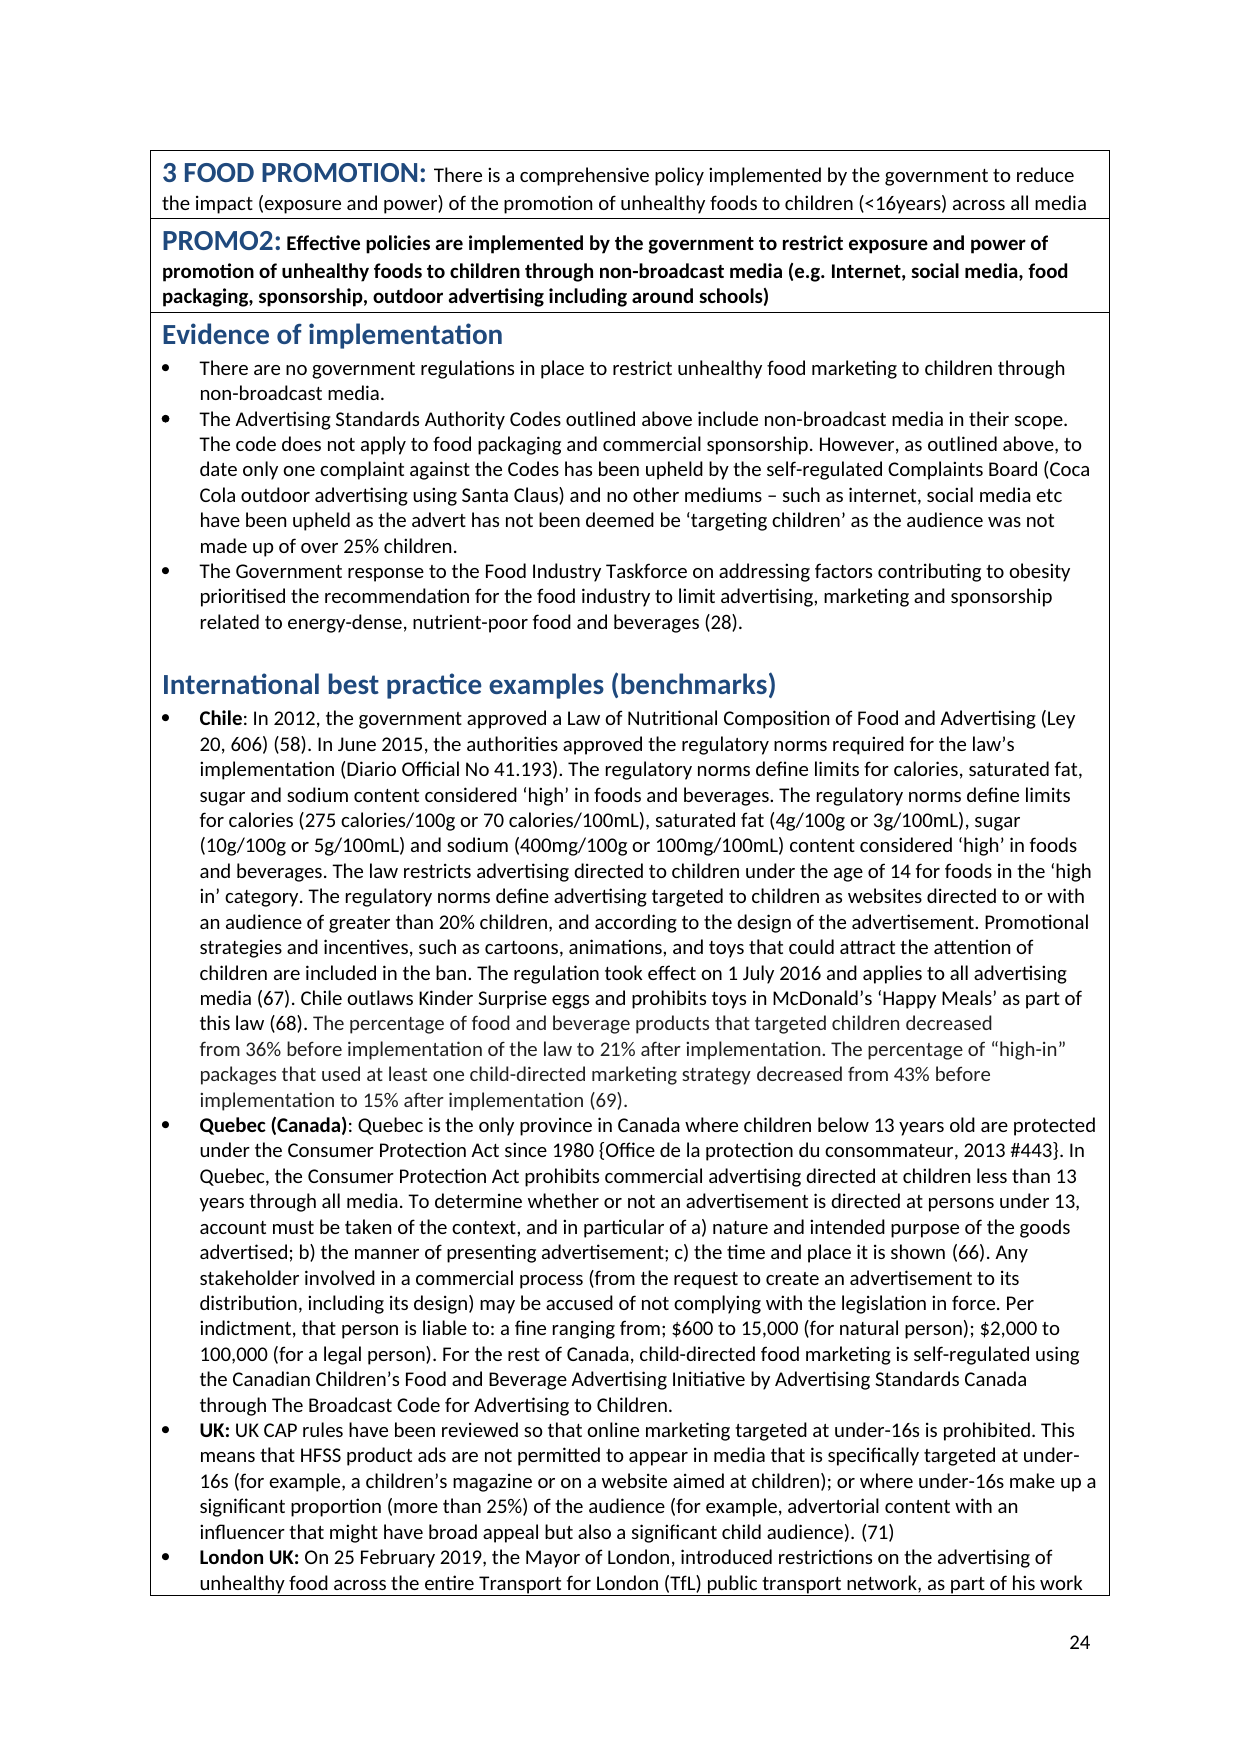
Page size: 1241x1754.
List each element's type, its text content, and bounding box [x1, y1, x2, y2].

table_header 3 FOOD PROMOTION: There is a comprehensive policy implemented by the government to reduce the impact (exposure and power) of the promotion of unhealthy foods to children (<16years) across all media [151, 151, 1109, 218]
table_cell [151, 313, 1109, 1595]
table_cell PROMO2: Effective policies are implemented by the government to restrict exposure and power of promotion of unhealthy foods to children through non-broadcast media (e.g. Internet, social media, food packaging, sponsorship, outdoor advertising including around schools) [151, 219, 1109, 312]
